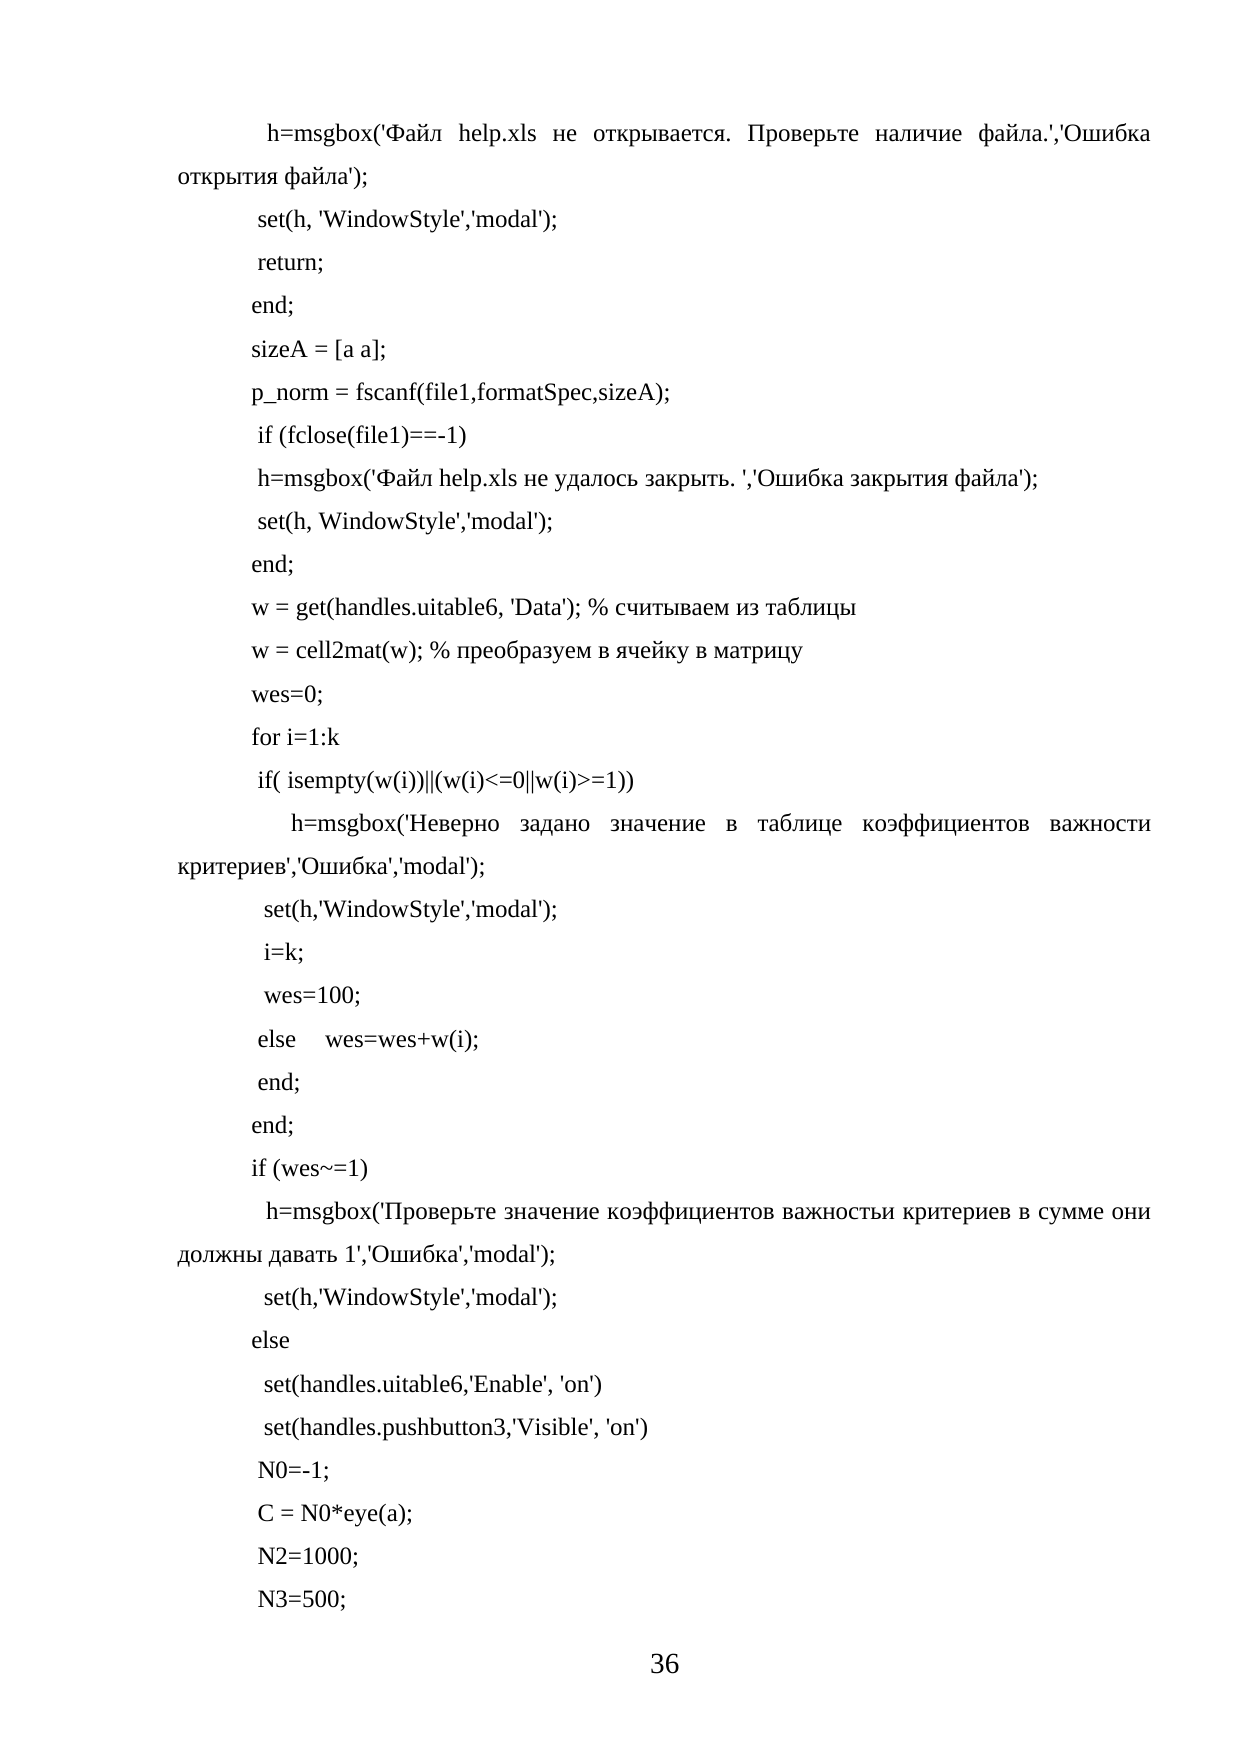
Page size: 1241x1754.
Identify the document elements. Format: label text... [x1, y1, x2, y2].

text set(h,'WindowStyle','modal'); [177, 1282, 1152, 1311]
text h=msgbox('Неверно задано значение в таблице коэффициентов важности критериев','Ошибка','modal'); [177, 808, 1152, 880]
text for i=1:k [177, 722, 1152, 751]
text else [177, 1326, 1152, 1354]
text wes=0; [177, 679, 1152, 707]
text end; [177, 1110, 1152, 1139]
text set(h, 'WindowStyle','modal'); [177, 204, 1152, 233]
text end; [177, 291, 1152, 319]
text if (wes~=1) [177, 1153, 1152, 1182]
text wes=100; [177, 981, 1152, 1009]
text set(h, WindowStyle','modal'); [177, 506, 1152, 535]
text set(handles.uitable6,'Enable', 'on') [177, 1369, 1152, 1397]
text N2=1000; [177, 1541, 1152, 1570]
text N3=500; [177, 1584, 1152, 1613]
text if (fclose(file1)==-1) [177, 420, 1152, 449]
text C = N0*eye(a); [177, 1498, 1152, 1527]
text if( isempty(w(i))||(w(i)<=0||w(i)>=1)) [177, 765, 1152, 794]
text p_norm = fscanf(file1,formatSpec,sizeA); [177, 377, 1152, 406]
text w = cell2mat(w); % преобразуем в ячейку в матрицу [177, 636, 1152, 664]
text h=msgbox('Файл help.xls не удалось закрыть. ','Ошибка закрытия файла'); [177, 463, 1152, 492]
text h=msgbox('Проверьте значение коэффициентов важностьи критериев в сумме они должны давать 1','Ошибка','modal'); [177, 1196, 1152, 1268]
text sizeA = [a a]; [177, 334, 1152, 362]
text set(h,'WindowStyle','modal'); [177, 894, 1152, 923]
text h=msgbox('Файл help.xls не открывается. Проверьте наличие файла.','Ошибка открытия файла'); [177, 118, 1152, 190]
text N0=-1; [177, 1455, 1152, 1484]
text end; [177, 549, 1152, 578]
text else wes=wes+w(i); [177, 1024, 1152, 1052]
text i=k; [177, 937, 1152, 966]
text end; [177, 1067, 1152, 1096]
text w = get(handles.uitable6, 'Data'); % считываем из таблицы [177, 592, 1152, 621]
text return; [177, 247, 1152, 276]
text set(handles.pushbutton3,'Visible', 'on') [177, 1412, 1152, 1441]
